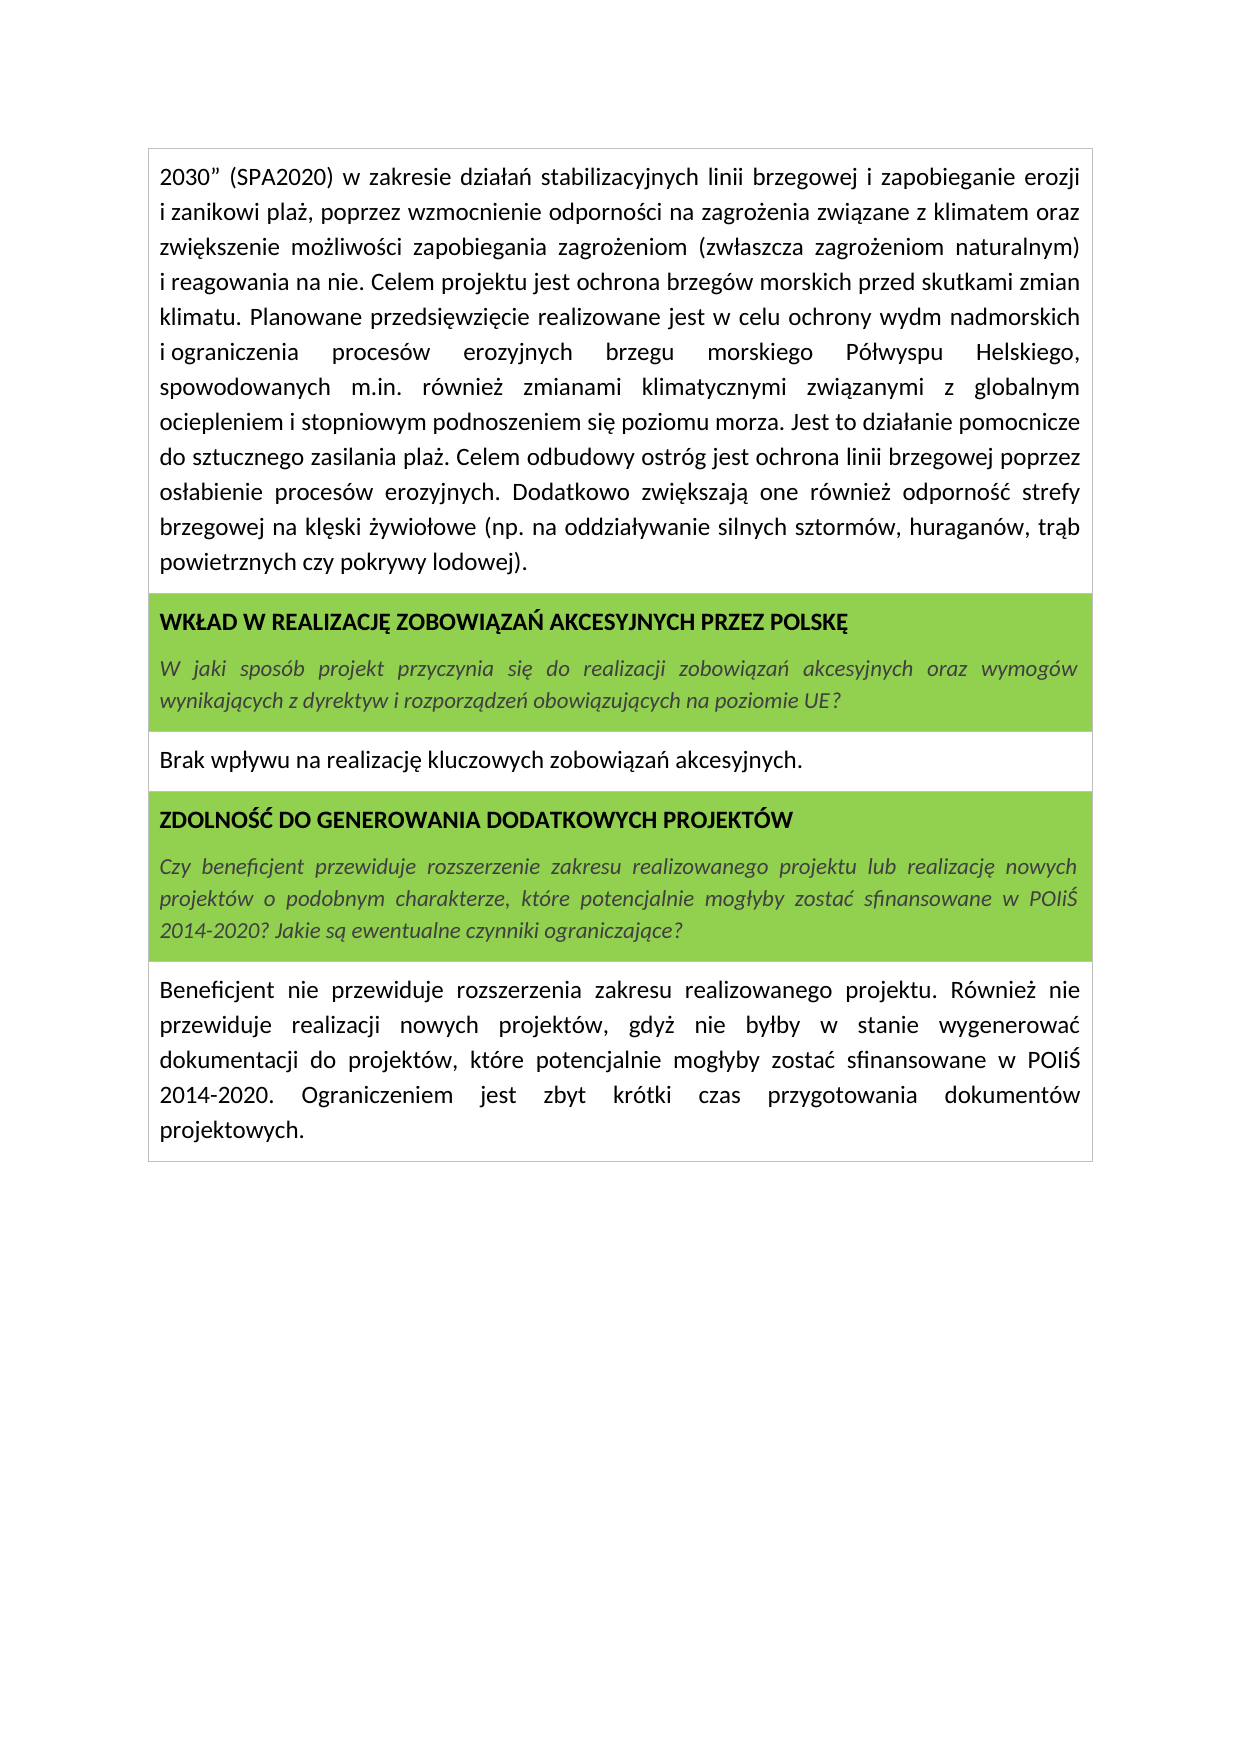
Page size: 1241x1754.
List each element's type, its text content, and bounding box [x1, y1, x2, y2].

table_cell ZDOLNOŚĆ DO GENEROWANIA DODATKOWYCH PROJEKTÓW Czy beneficjent przewiduje rozszerzenie zakresu realizowanego projektu lub realizację nowych projektów o podobnym charakterze, które potencjalnie mogłyby zostać sfinansowane w POIiŚ 2014-2020? Jakie są ewentualne czynniki ograniczające? [149, 792, 1092, 961]
table_cell Beneficjent nie przewiduje rozszerzenia zakresu realizowanego projektu. Również nie przewiduje realizacji nowych projektów, gdyż nie byłby w stanie wygenerować dokumentacji do projektów, które potencjalnie mogłyby zostać sfinansowane w POIiŚ 2014-2020. Ograniczeniem jest zbyt krótki czas przygotowania dokumentów projektowych. [149, 962, 1092, 1161]
table_cell Brak wpływu na realizację kluczowych zobowiązań akcesyjnych. [149, 732, 1092, 791]
table_cell WKŁAD W REALIZACJĘ ZOBOWIĄZAŃ AKCESYJNYCH PRZEZ POLSKĘ W jaki sposób projekt przyczynia się do realizacji zobowiązań akcesyjnych oraz wymogów wynikających z dyrektyw i rozporządzeń obowiązujących na poziomie UE? [149, 594, 1092, 731]
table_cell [149, 149, 1092, 593]
